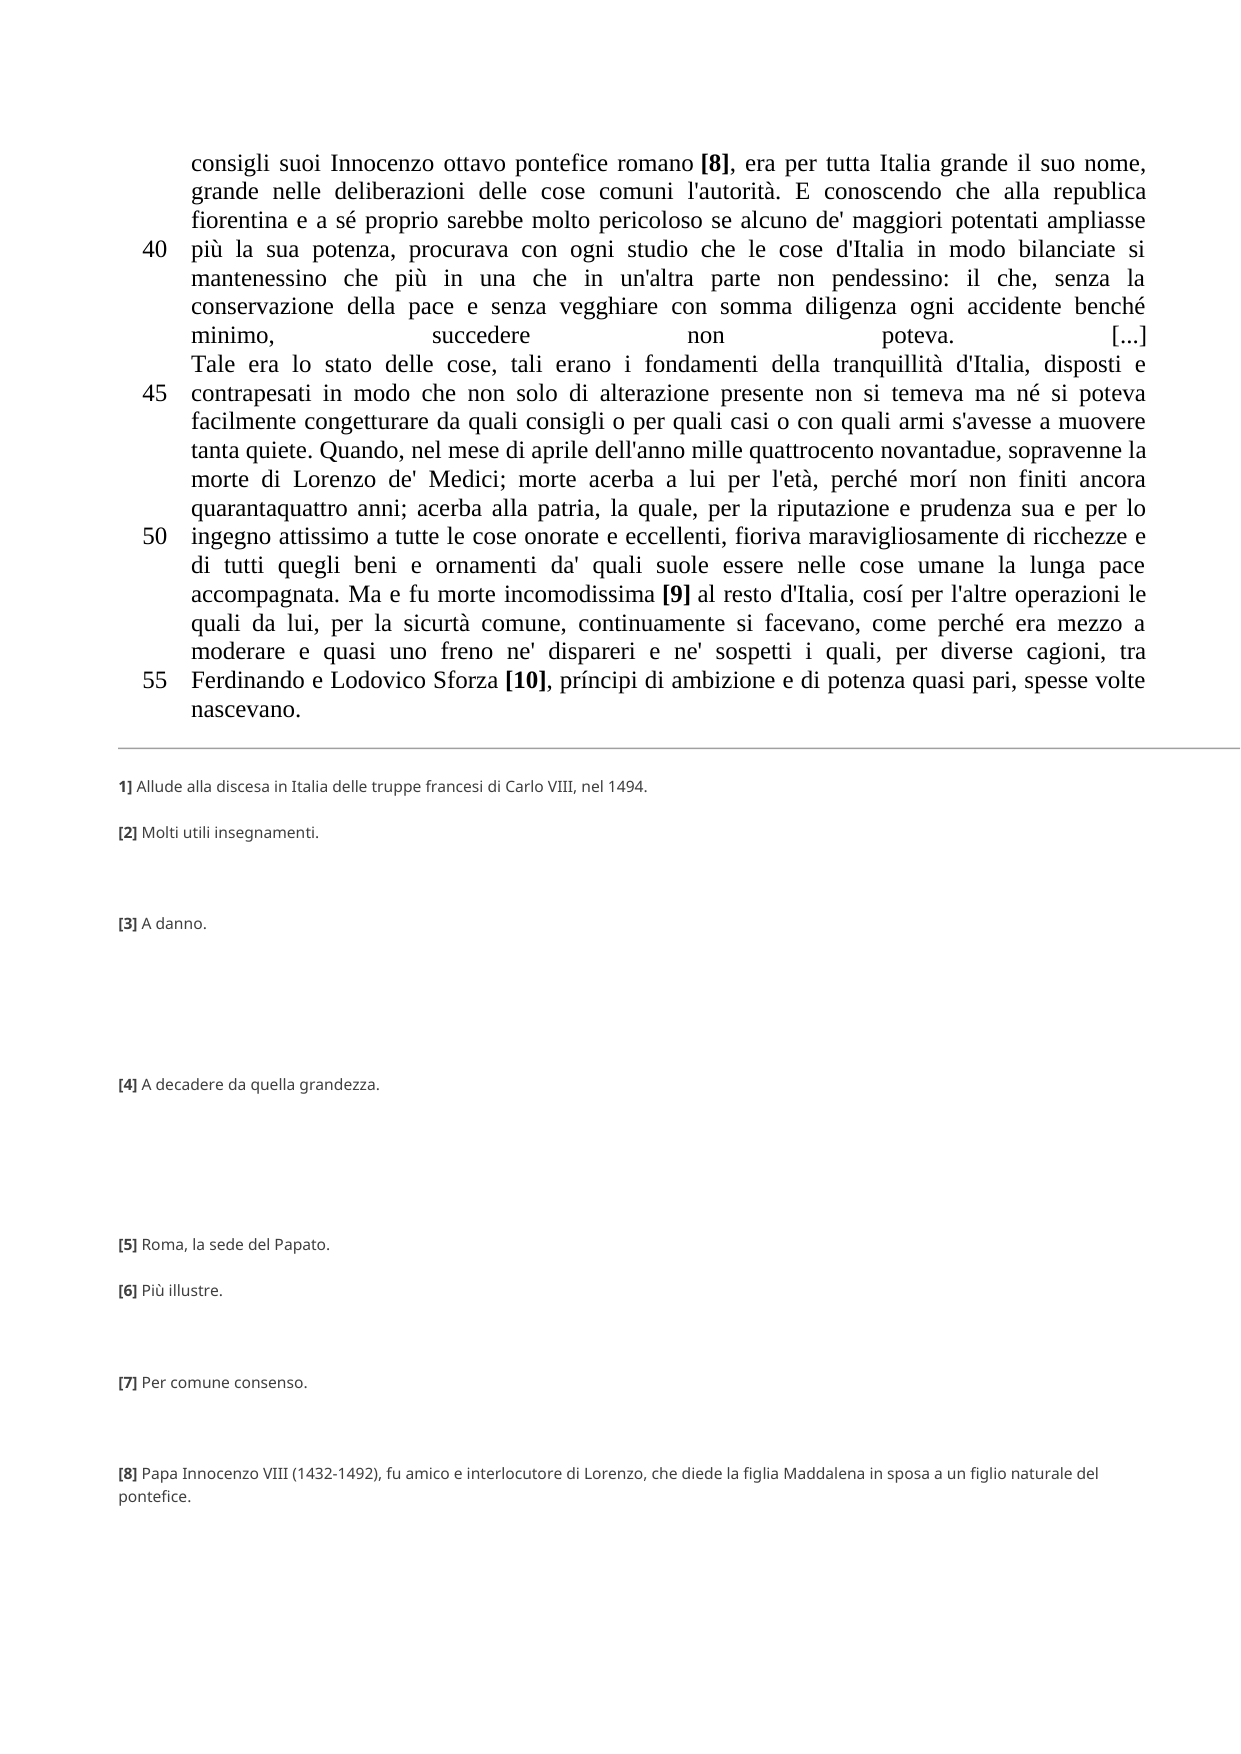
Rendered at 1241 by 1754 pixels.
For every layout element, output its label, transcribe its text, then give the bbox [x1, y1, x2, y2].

text 1] Allude alla discesa in Italia delle truppe francesi di Carlo VIII, nel 1494. [2] Molti utili insegnamenti. [3] A danno. [4] A decadere da quella grandezza. [5] Roma, la sede del Papato. [6] Più illustre. [7] Per comune consenso. [8] Papa Innocenzo VIII (1432-1492), fu amico e interlocutore di Lorenzo, che diede la figlia Maddalena in sposa a un figlio naturale del pontefice. [118, 776, 1122, 1507]
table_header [191, 148, 1147, 747]
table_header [118, 148, 191, 747]
